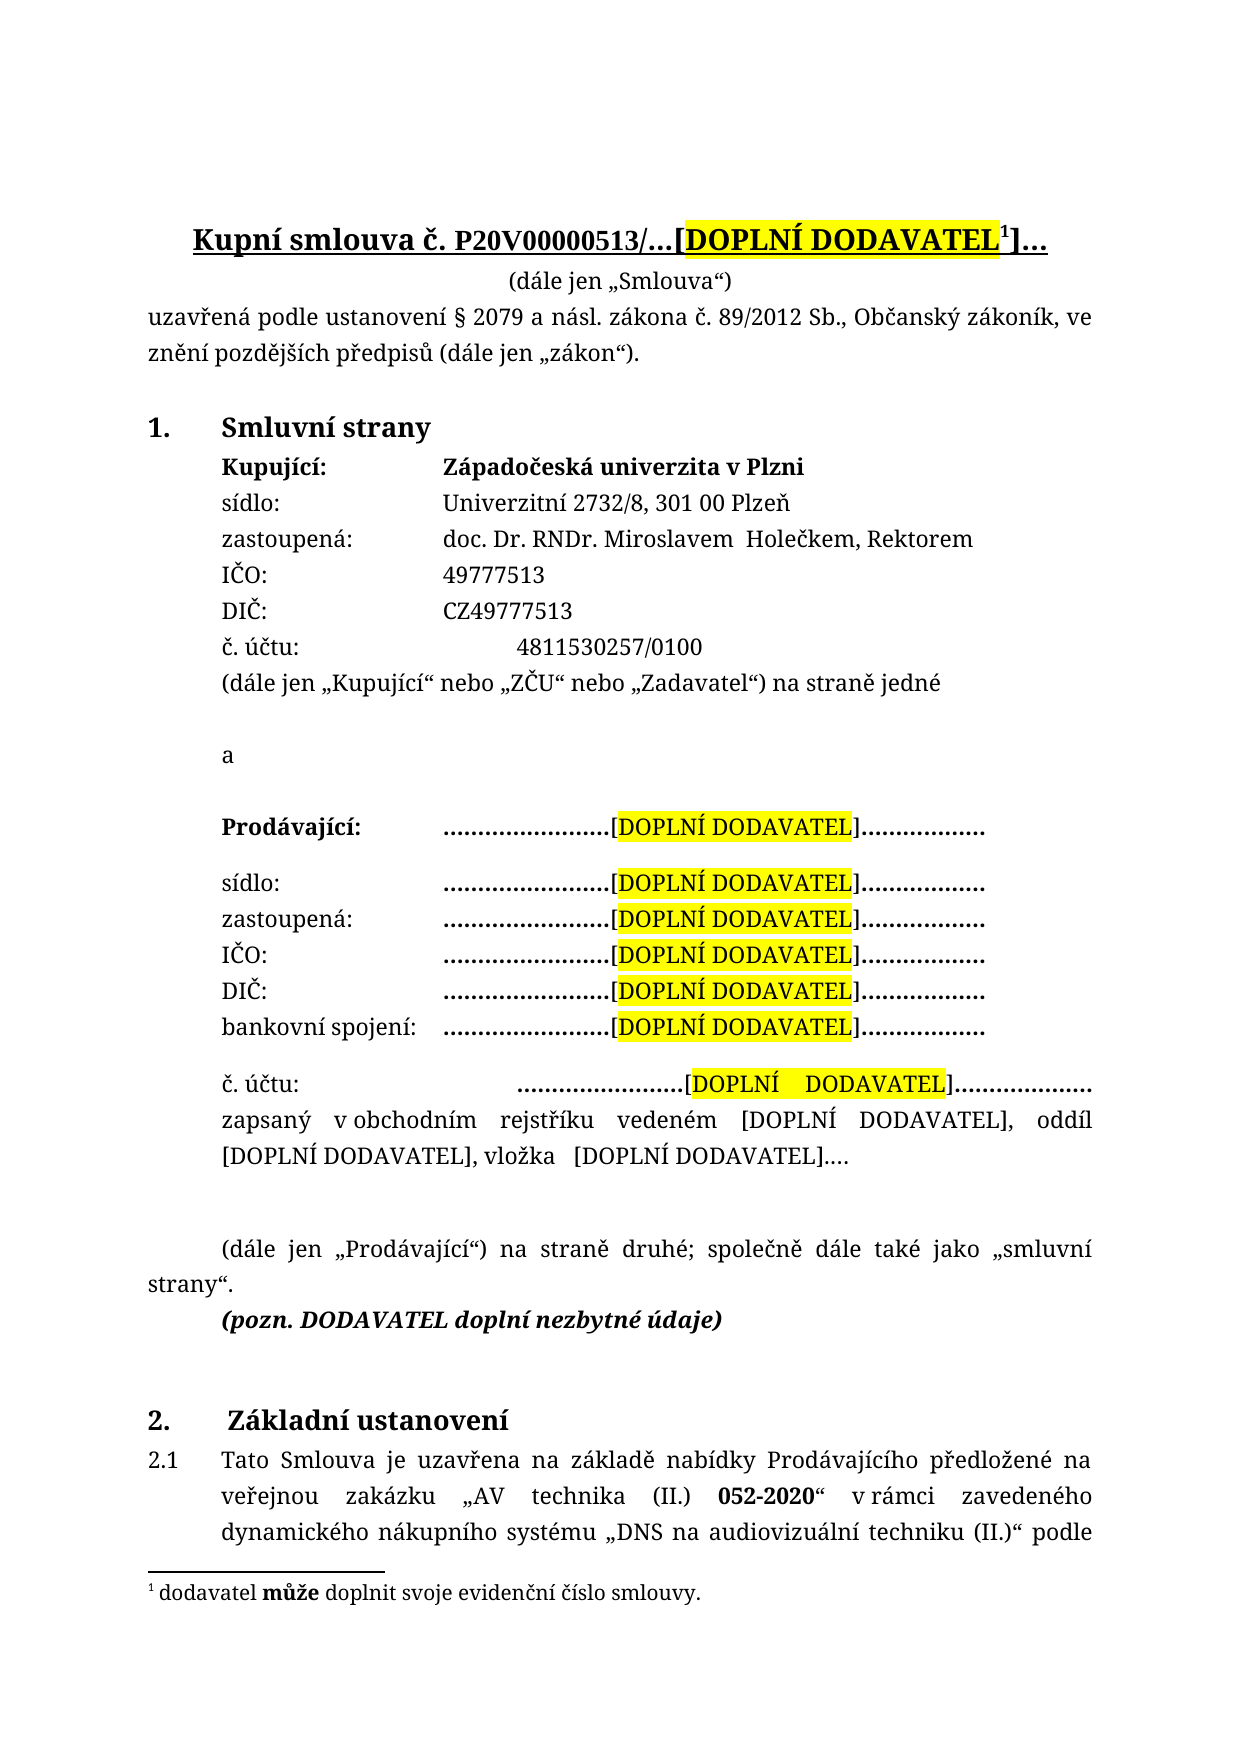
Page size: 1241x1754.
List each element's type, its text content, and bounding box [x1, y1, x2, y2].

text (dále jen „Kupující“ nebo „ZČU“ nebo „Zadavatel“) na straně jedné [221, 667, 1093, 698]
text DIČ: CZ49777513 [221, 595, 1093, 626]
text IČO: ……………………[DOPLNÍ DODAVATEL]……………… [852, 939, 1093, 971]
text č. účtu: ……………………[DOPLNÍ DODAVATEL]……………..… zapsaný v obchodním rejstříku vedeném [DOPLNÍ DODAVATEL], oddíl [DOPLNÍ DODAVATEL], vložka [DOPLNÍ DODAVATEL].… [221, 1068, 1093, 1171]
text bankovní spojení: ……………………[DOPLNÍ DODAVATEL]……………… [148, 1011, 618, 1042]
text zastoupená: ……………………[DOPLNÍ DODAVATEL]……………… [221, 903, 618, 934]
text Prodávající: ……………………[DOPLNÍ DODAVATEL]……………… [148, 811, 618, 842]
text Kupní smlouva č. P20V00000513/...[DOPLNÍ DODAVATEL]… [148, 219, 1093, 259]
text DIČ: ……………………[DOPLNÍ DODAVATEL]……………… [852, 975, 1093, 1006]
text 2. Základní ustanovení [148, 1401, 1093, 1438]
text (pozn. DODAVATEL doplní nezbytné údaje) [148, 1304, 1093, 1336]
text DIČ: ……………………[DOPLNÍ DODAVATEL]……………… [221, 975, 618, 1006]
text (dále jen „Prodávající“) na straně druhé; společně dále také jako „smluvní strany“. [148, 1232, 1093, 1300]
text bankovní spojení: ……………………[DOPLNÍ DODAVATEL]……………… [852, 1011, 1093, 1042]
text Kupující: Západočeská univerzita v Plzni [221, 451, 1093, 482]
text IČO: 49777513 [221, 559, 1093, 590]
text Prodávající: ……………………[DOPLNÍ DODAVATEL]……………… [852, 811, 1093, 842]
text a [221, 739, 1093, 770]
text č. účtu: 4811530257/0100 [221, 631, 1093, 662]
text sídlo: ……………………[DOPLNÍ DODAVATEL]……………… [221, 867, 1093, 899]
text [148, 1444, 1093, 1547]
text 1. Smluvní strany [148, 409, 1093, 446]
text IČO: ……………………[DOPLNÍ DODAVATEL]……………… [221, 939, 618, 971]
text sídlo: Univerzitní 2732/8, 301 00 Plzeň [221, 487, 1093, 518]
text (dále jen „Smlouva“) [148, 265, 1093, 296]
text uzavřená podle ustanovení § 2079 a násl. zákona č. 89/2012 Sb., Občanský zákoník, ve znění pozdějších předpisů (dále jen „zákon“). [148, 301, 1093, 368]
text zastoupená: ……………………[DOPLNÍ DODAVATEL]……………… [852, 903, 1093, 934]
text zastoupená: doc. Dr. RNDr. Miroslavem Holečkem, Rektorem [221, 523, 1093, 554]
